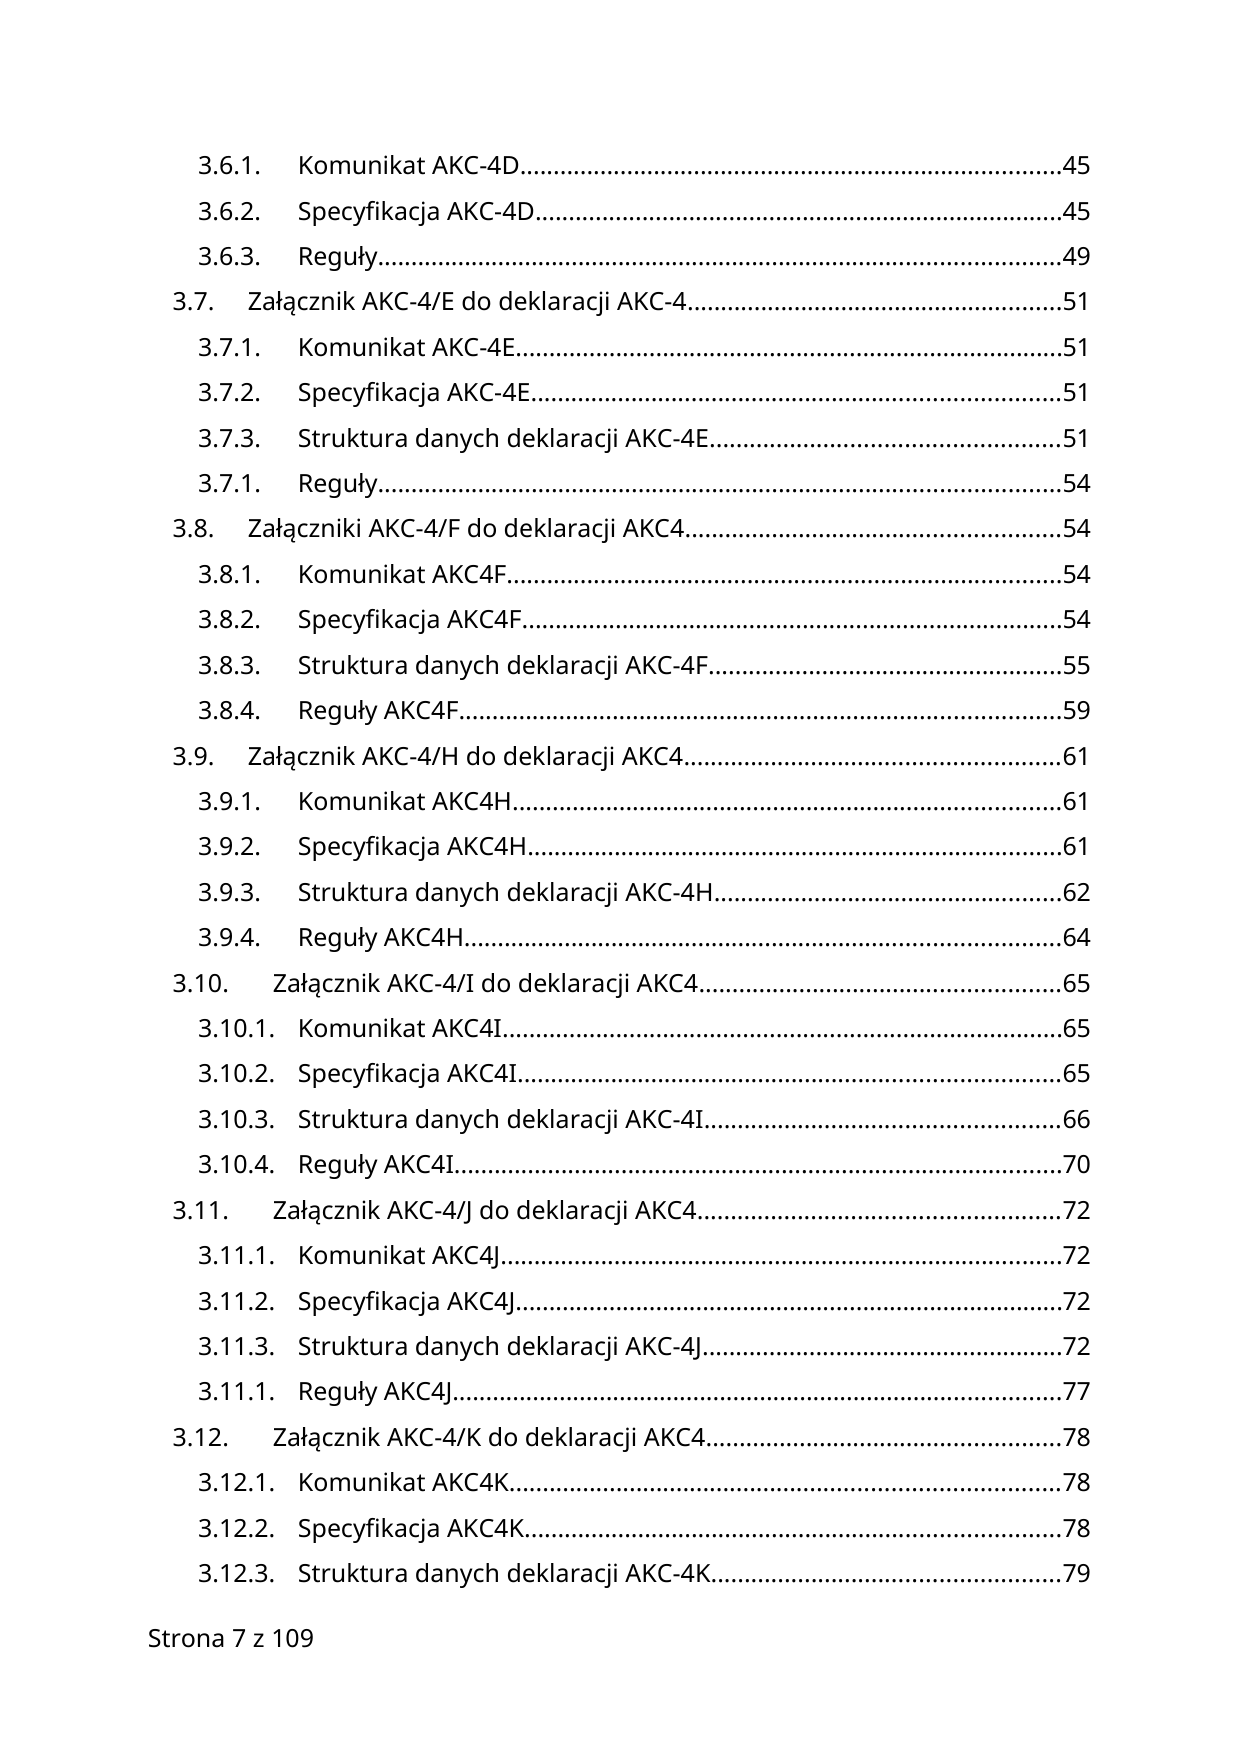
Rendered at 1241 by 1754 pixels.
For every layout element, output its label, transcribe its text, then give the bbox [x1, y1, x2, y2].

text 3.8. Załączniki AKC-4/F do deklaracji AKC4 54 [172, 511, 1092, 545]
text 3.11. Załącznik AKC-4/J do deklaracji AKC4 72 [172, 1192, 1092, 1226]
text 3.11.1. Komunikat AKC4J 72 [198, 1238, 1092, 1272]
text 3.7. Załącznik AKC-4/E do deklaracji AKC-4 51 [172, 284, 1092, 318]
text 3.9.2. Specyfikacja AKC4H 61 [198, 829, 1092, 863]
text 3.10.2. Specyfikacja AKC4I 65 [198, 1056, 1092, 1090]
text 3.9.1. Komunikat AKC4H 61 [198, 783, 1092, 818]
text 3.8.3. Struktura danych deklaracji AKC-4F 55 [198, 647, 1092, 681]
text 3.8.2. Specyfikacja AKC4F 54 [198, 602, 1092, 636]
text 3.8.4. Reguły AKC4F 59 [198, 693, 1092, 727]
text 3.10. Załącznik AKC-4/I do deklaracji AKC4 65 [172, 965, 1092, 999]
text 3.9. Załącznik AKC-4/H do deklaracji AKC4 61 [172, 738, 1092, 772]
text 3.11.3. Struktura danych deklaracji AKC-4J 72 [198, 1328, 1092, 1363]
text 3.12. Załącznik AKC-4/K do deklaracji AKC4 78 [172, 1419, 1092, 1453]
text 3.6.3. Reguły 49 [198, 238, 1092, 273]
text 3.9.3. Struktura danych deklaracji AKC-4H 62 [198, 874, 1092, 908]
text 3.12.3. Struktura danych deklaracji AKC-4K 79 [198, 1556, 1092, 1590]
text 3.7.2. Specyfikacja AKC-4E 51 [198, 375, 1092, 409]
text 3.9.4. Reguły AKC4H 64 [198, 920, 1092, 954]
text 3.12.2. Specyfikacja AKC4K 78 [198, 1510, 1092, 1544]
text 3.11.2. Specyfikacja AKC4J 72 [198, 1283, 1092, 1317]
text 3.10.3. Struktura danych deklaracji AKC-4I 66 [198, 1101, 1092, 1136]
text 3.7.1. Komunikat AKC-4E 51 [198, 329, 1092, 363]
text 3.10.1. Komunikat AKC4I 65 [198, 1011, 1092, 1045]
text 3.12.1. Komunikat AKC4K 78 [198, 1465, 1092, 1499]
text 3.6.1. Komunikat AKC-4D 45 [198, 148, 1092, 182]
text 3.8.1. Komunikat AKC4F 54 [198, 556, 1092, 591]
text 3.6.2. Specyfikacja AKC-4D 45 [198, 193, 1092, 227]
text 3.7.1. Reguły 54 [198, 466, 1092, 500]
text 3.10.4. Reguły AKC4I 70 [198, 1147, 1092, 1181]
text 3.7.3. Struktura danych deklaracji AKC-4E 51 [198, 420, 1092, 454]
text 3.11.1. Reguły AKC4J 77 [198, 1374, 1092, 1408]
